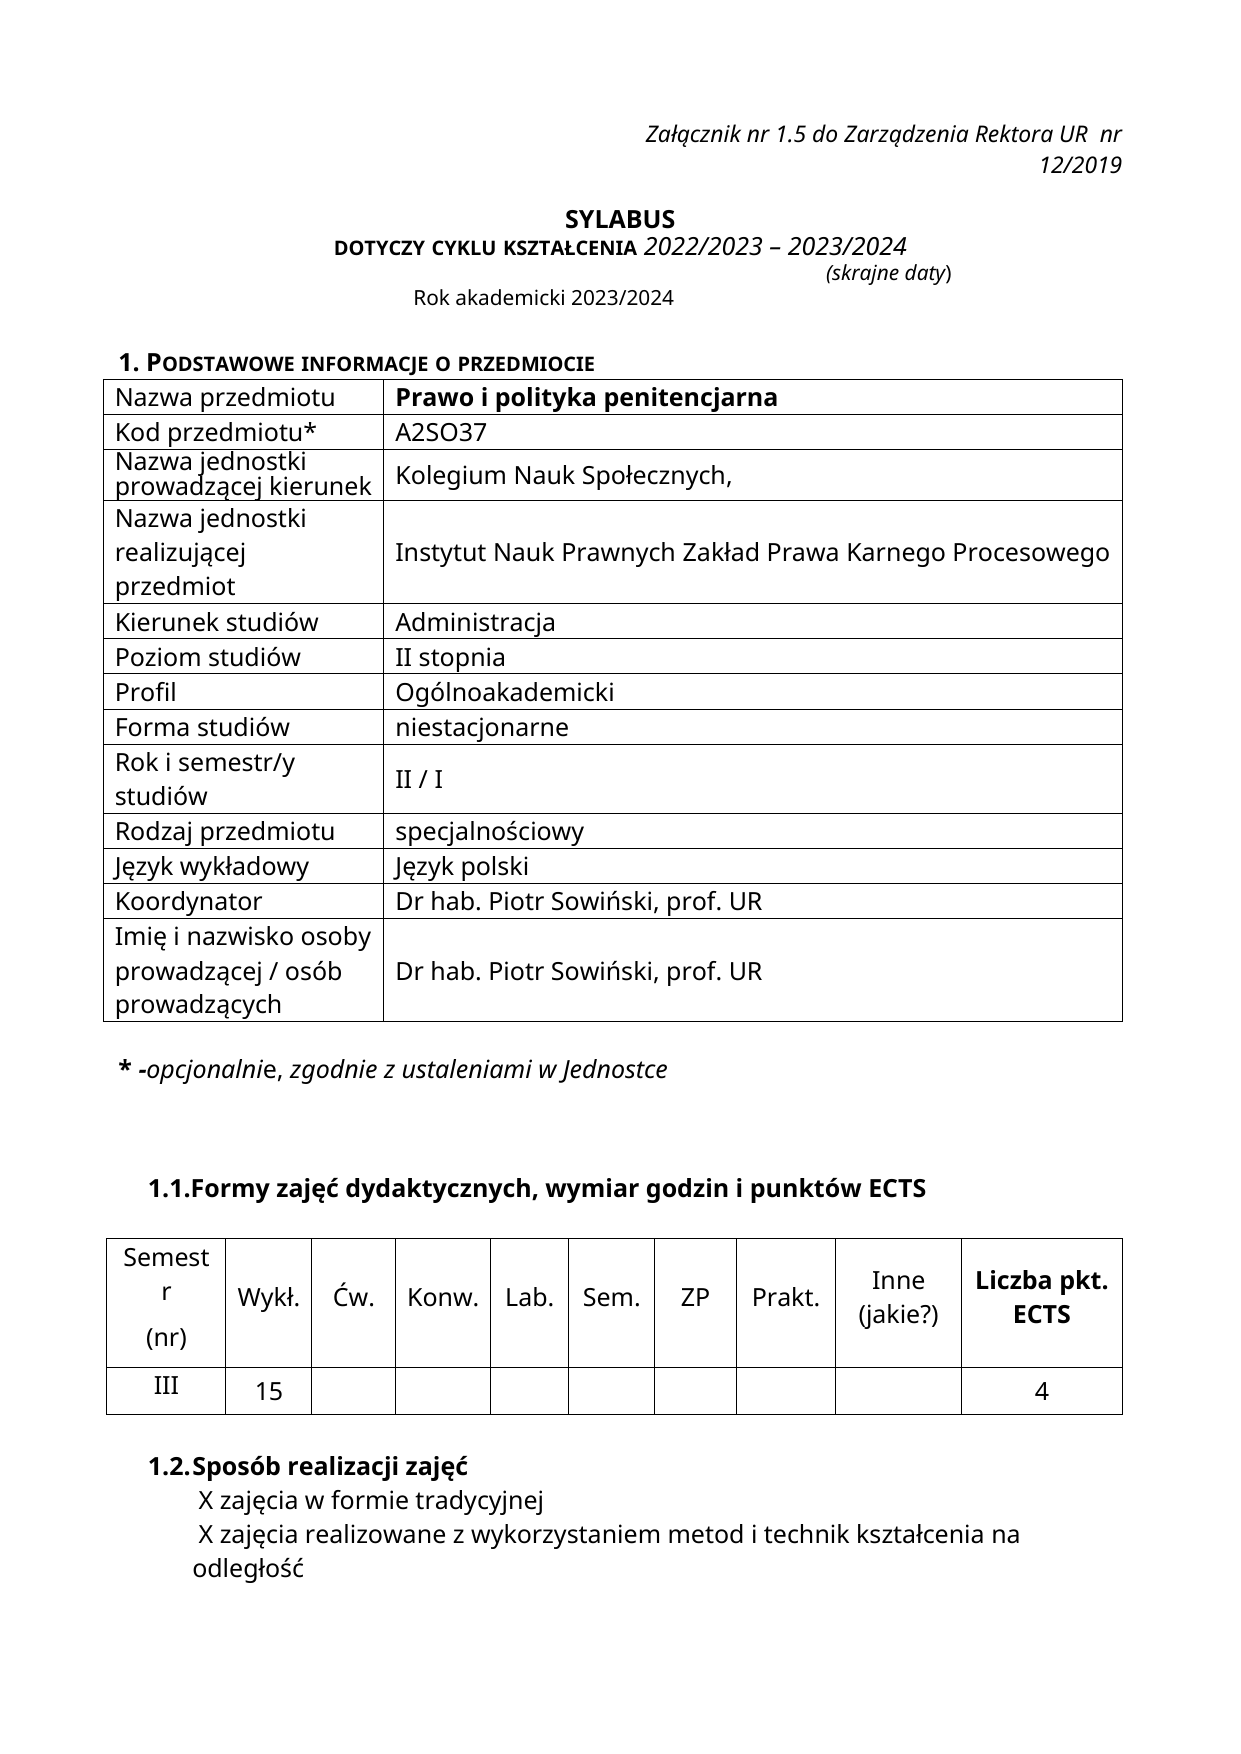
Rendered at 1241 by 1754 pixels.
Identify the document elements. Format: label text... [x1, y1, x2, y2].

table_cell Kierunek studiów [104, 604, 383, 638]
table_cell Język wykładowy [104, 849, 383, 883]
table_header Nazwa przedmiotu [104, 380, 383, 414]
table_cell [312, 1368, 395, 1414]
table_cell [491, 1368, 568, 1414]
table_header Prawo i polityka penitencjarna [384, 380, 1122, 414]
table_cell Administracja [384, 604, 1122, 638]
table_cell II / I [384, 745, 1122, 813]
table_cell [655, 1368, 736, 1414]
table_cell III [107, 1368, 225, 1414]
table_cell Język polski [384, 849, 1122, 883]
table_cell [396, 1368, 490, 1414]
table_cell Rodzaj przedmiotu [104, 814, 383, 848]
table_cell 4 [962, 1368, 1122, 1414]
table_cell Koordynator [104, 884, 383, 918]
text Rok akademicki 2023/2024 [118, 286, 1122, 311]
text 1. Podstawowe informacje o przedmiocie [118, 344, 1122, 379]
table_header Ćw. [312, 1239, 395, 1367]
table_header Wykł. [226, 1239, 311, 1367]
table_cell Nazwa jednostki prowadzącej kierunek [104, 450, 383, 500]
table_header Prakt. [737, 1239, 835, 1367]
table_cell Instytut Nauk Prawnych Zakład Prawa Karnego Procesowego [384, 501, 1122, 603]
table_cell II stopnia [384, 639, 1122, 673]
text X zajęcia w formie tradycyjnej [192, 1483, 1122, 1517]
table_header Inne (jakie?) [836, 1239, 961, 1367]
text Załącznik nr 1.5 do Zarządzenia Rektora UR nr 12/2019 [118, 118, 1122, 181]
text 1.2. Sposób realizacji zajęć [148, 1449, 1122, 1483]
table_cell [737, 1368, 835, 1414]
table_cell Dr hab. Piotr Sowiński, prof. UR [384, 919, 1122, 1021]
text (skrajne daty) [118, 261, 1122, 286]
text SYLABUS [118, 201, 1122, 236]
table_cell Rok i semestr/y studiów [104, 745, 383, 813]
table_cell niestacjonarne [384, 710, 1122, 743]
text * -opcjonalnie, zgodnie z ustaleniami w Jednostce [118, 1051, 1122, 1086]
table_header Lab. [491, 1239, 568, 1367]
table_header Sem. [569, 1239, 654, 1367]
table_cell Dr hab. Piotr Sowiński, prof. UR [384, 884, 1122, 918]
table_cell Forma studiów [104, 710, 383, 743]
text X zajęcia realizowane z wykorzystaniem metod i technik kształcenia na odległość [192, 1517, 1122, 1585]
table_cell Profil [104, 674, 383, 708]
table_cell Nazwa jednostki realizującej przedmiot [104, 501, 383, 603]
table_cell [569, 1368, 654, 1414]
table_cell 15 [226, 1368, 311, 1414]
table_cell Poziom studiów [104, 639, 383, 673]
table_header ZP [655, 1239, 736, 1367]
table_cell [836, 1368, 961, 1414]
table_cell Ogólnoakademicki [384, 674, 1122, 708]
table_cell Kolegium Nauk Społecznych, [384, 450, 1122, 500]
text 1.1.Formy zajęć dydaktycznych, wymiar godzin i punktów ECTS [148, 1170, 1122, 1204]
table_cell Kod przedmiotu* [104, 415, 383, 449]
table_header Konw. [396, 1239, 490, 1367]
table_cell Imię i nazwisko osoby prowadzącej / osób prowadzących [104, 919, 383, 1021]
table_cell specjalnościowy [384, 814, 1122, 848]
table_header Liczba pkt. ECTS [962, 1239, 1122, 1367]
table_cell A2SO37 [384, 415, 1122, 449]
table_header Semestr (nr) [107, 1239, 225, 1367]
text dotyczy cyklu kształcenia 2022/2023 – 2023/2024 [118, 236, 1122, 261]
